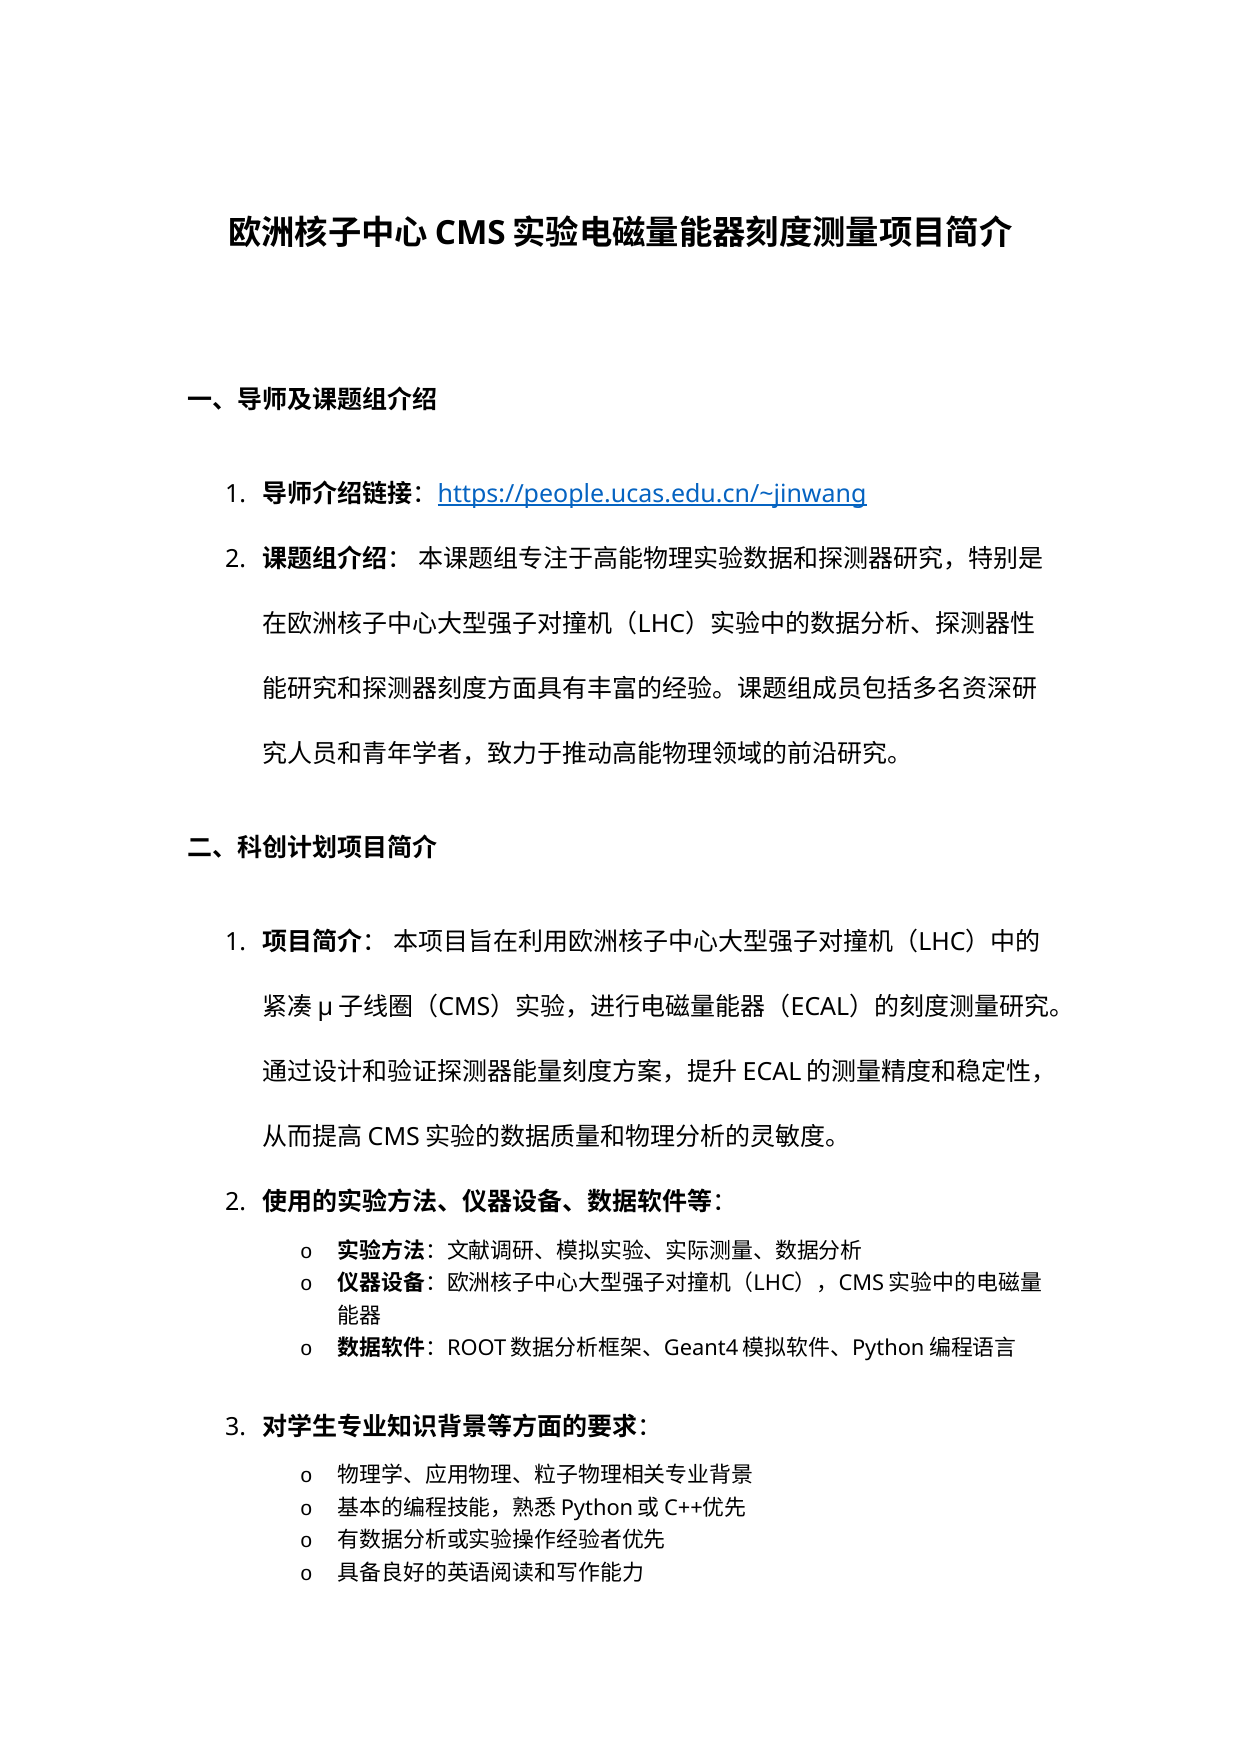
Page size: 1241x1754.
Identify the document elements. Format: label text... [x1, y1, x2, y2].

list 使用的实验方法、仪器设备、数据软件等： [225, 1226, 1053, 1291]
list 实验方法：文献调研、模拟实验、实际测量、数据分析 [300, 1320, 1053, 1352]
subtitle 二、科创计划项目简介 [187, 842, 1053, 907]
list 导师介绍链接：https://people.ucas.edu.cn/~jinwang [225, 459, 1053, 524]
list 仪器设备：欧洲核子中心大型强子对撞机（LHC），CMS实验中的电磁量能器 [300, 1352, 1053, 1417]
list 项目简介： 本项目旨在利用欧洲核子中心大型强子对撞机（LHC）中的紧凑μ子线圈（CMS）实验，进行电磁量能器（ECAL）的刻度测量研究。通过设计和验证探测器能量刻度方案，提升ECAL的测量精度和稳定性，从而提高CMS实验的数据质量和物理分析的灵敏度。 [225, 937, 1053, 1197]
list 对学生专业知识背景等方面的要求： [225, 1479, 1053, 1544]
subtitle 欧洲核子中心CMS实验电磁量能器刻度测量项目简介 [187, 197, 1053, 262]
list 数据软件：ROOT数据分析框架、Geant4模拟软件、Python编程语言 [300, 1417, 1053, 1450]
list 课题组介绍： 本课题组专注于高能物理实验数据和探测器研究，特别是在欧洲核子中心大型强子对撞机（LHC）实验中的数据分析、探测器性能研究和探测器刻度方面具有丰富的经验。课题组成员包括多名资深研究人员和青年学者，致力于推动高能物理领域的前沿研究。 [225, 553, 1053, 813]
subtitle 一、导师及课题组介绍 [187, 365, 1053, 430]
